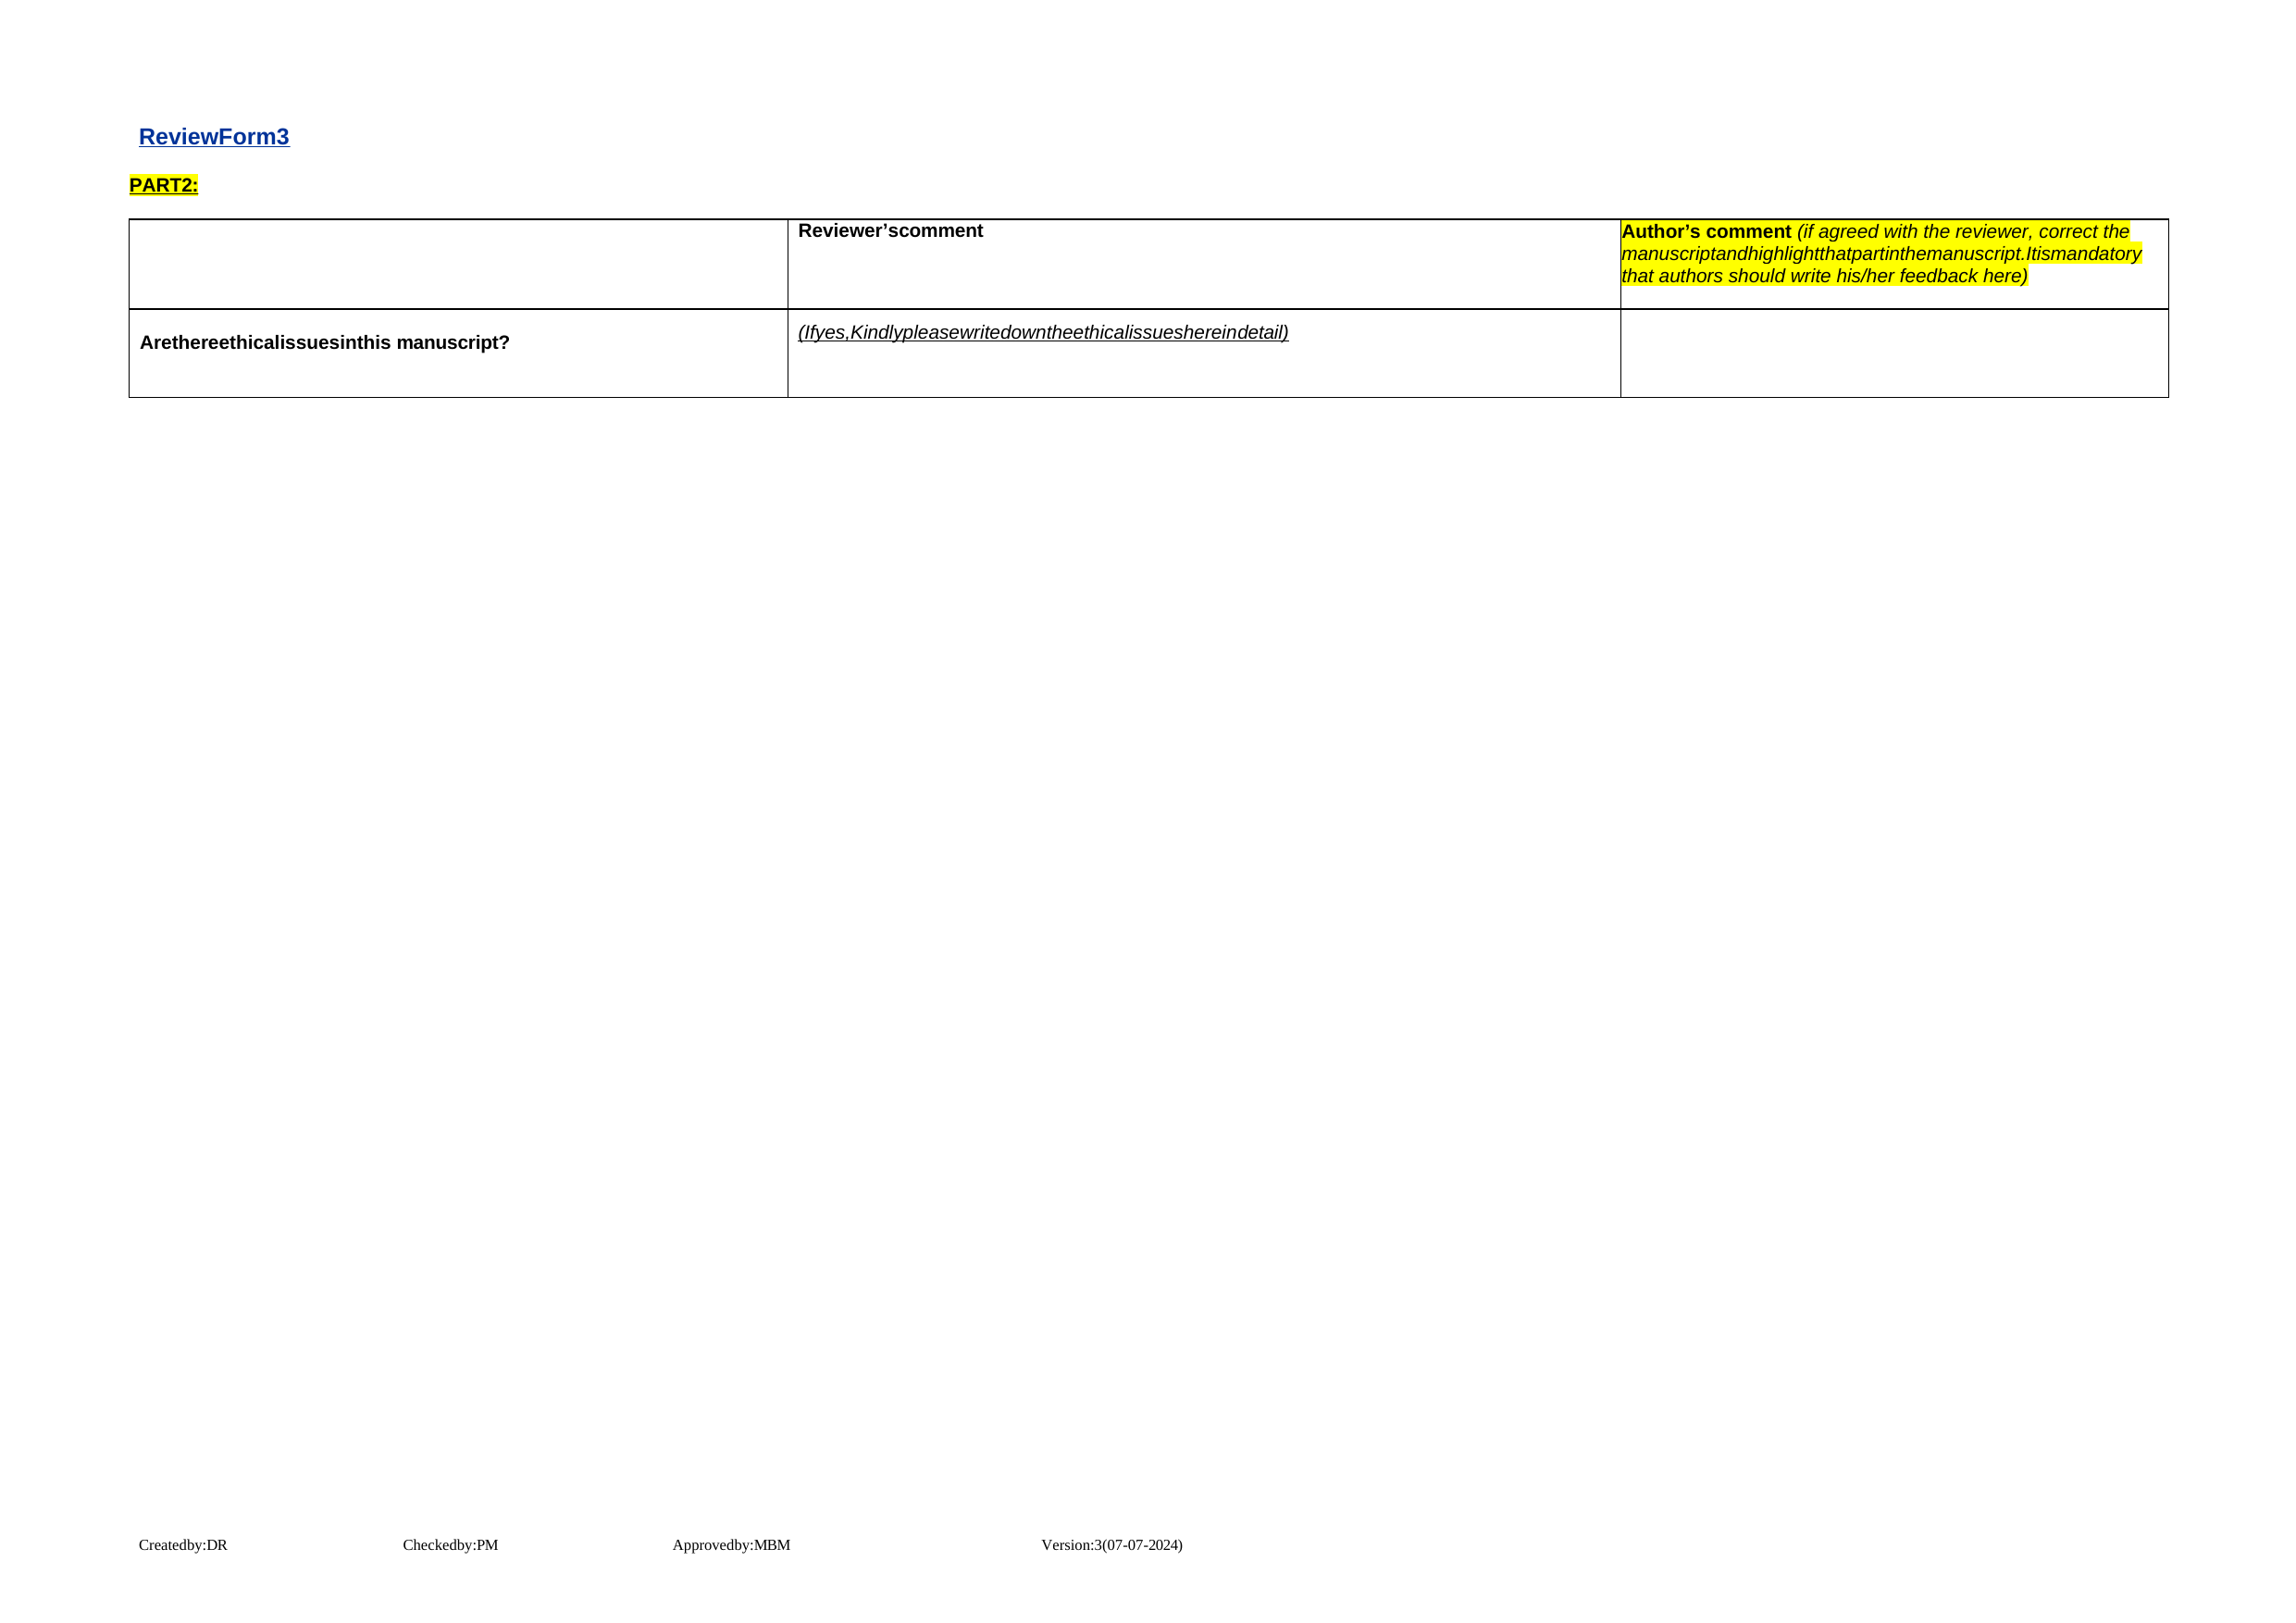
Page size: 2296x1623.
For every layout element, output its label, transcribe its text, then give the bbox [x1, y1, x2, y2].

table_cell Reviewer’scomment [788, 220, 1620, 308]
table_cell [130, 220, 788, 308]
table_cell Author’s comment (if agreed with the reviewer, correct the manuscriptandhighlightthatpartinthemanuscript.Itismandatory that authors should write his/her feedback here) [1621, 220, 2168, 308]
table_header PART2: [130, 176, 2168, 218]
table_cell [1621, 310, 2168, 396]
table_cell Arethereethicalissuesinthis manuscript? [130, 310, 788, 396]
table_cell (Ifyes,Kindlypleasewritedowntheethicalissueshereindetail) [788, 310, 1620, 396]
